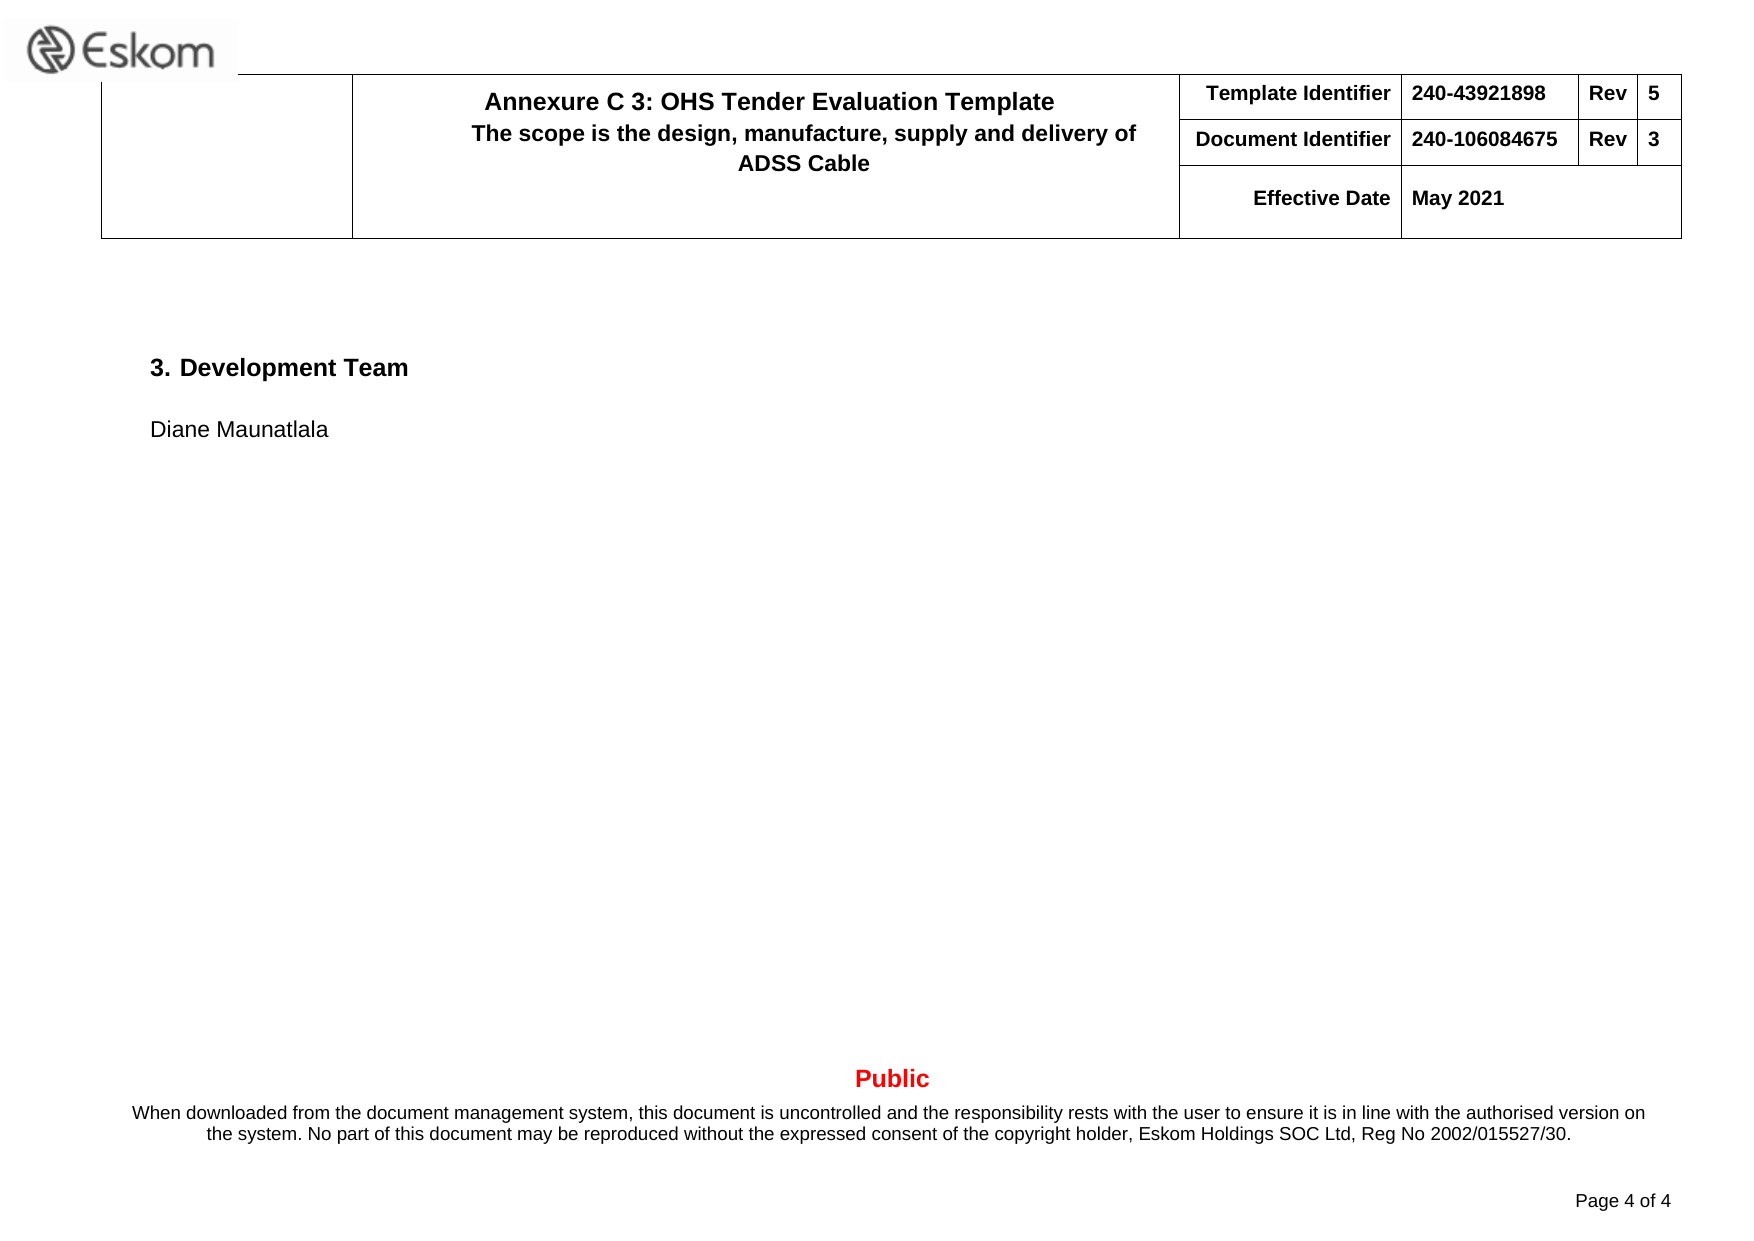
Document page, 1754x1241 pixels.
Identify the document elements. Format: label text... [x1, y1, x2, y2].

list Development Team [150, 353, 1604, 382]
list Diane Maunatlala [150, 416, 1604, 443]
